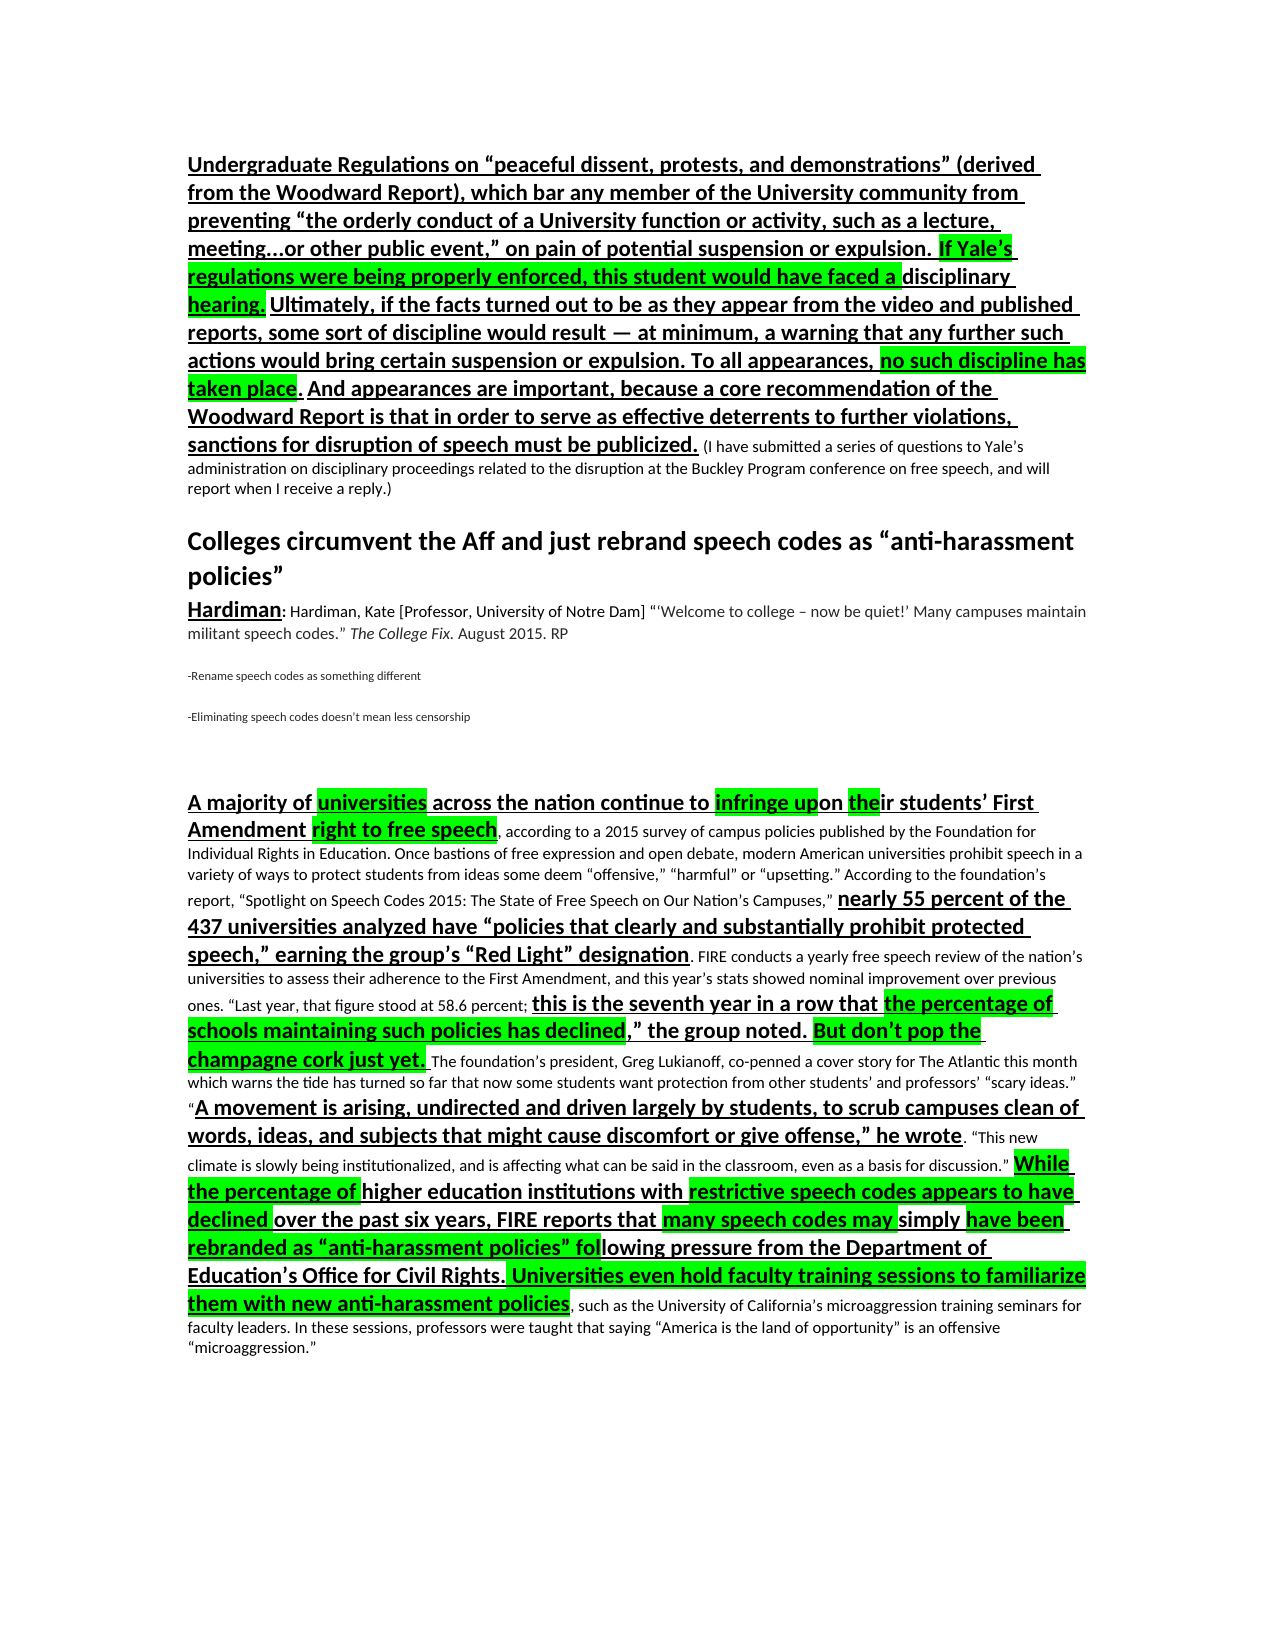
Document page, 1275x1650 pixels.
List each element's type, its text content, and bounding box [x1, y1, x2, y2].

subtitle Colleges circumvent the Aff and just rebrand speech codes as “anti-harassment policies” [187, 524, 1087, 592]
text -Eliminating speech codes doesn’t mean less censorship [187, 709, 1087, 724]
text Hardiman: Hardiman, Kate [Professor, University of Notre Dam] “‘Welcome to college – now be quiet!’ Many campuses maintain militant speech codes.” The College Fix. August 2015. RP [187, 595, 1087, 643]
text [187, 150, 1087, 499]
text A majority of universities across the nation continue to infringe upon their students’ First Amendment right to free speech, according to a 2015 survey of campus policies published by the Foundation for Individual Rights in Education. Once bastions of free expression and open debate, modern American universities prohibit speech in a variety of ways to protect students from ideas some deem “offensive,” “harmful” or “upsetting.” According to the foundation’s report, “Spotlight on Speech Codes 2015: The State of Free Speech on Our Nation’s Campuses,” nearly 55 percent of the 437 universities analyzed have “policies that clearly and substantially prohibit protected speech,” earning the group’s “Red Light” designation. FIRE conducts a yearly free speech review of the nation’s universities to assess their adherence to the First Amendment, and this year’s stats showed nominal improvement over previous ones. “Last year, that figure stood at 58.6 percent; this is the seventh year in a row that the percentage of schools maintaining such policies has declined,” the group noted. But don’t pop the champagne cork just yet. The foundation’s president, Greg Lukianoff, co-penned a cover story for The Atlantic this month which warns the tide has turned so far that now some students want protection from other students’ and professors’ “scary ideas.” “A movement is arising, undirected and driven largely by students, to scrub campuses clean of words, ideas, and subjects that might cause discomfort or give offense,” he wrote. “This new climate is slowly being institutionalized, and is affecting what can be said in the classroom, even as a basis for discussion.” While the percentage of higher education institutions with restrictive speech codes appears to have declined over the past six years, FIRE reports that many speech codes may simply have been rebranded as “anti-harassment policies” following pressure from the Department of Education’s Office for Civil Rights. Universities even hold faculty training sessions to familiarize them with new anti-harassment policies, such as the University of California’s microaggression training seminars for faculty leaders. In these sessions, professors were taught that saying “America is the land of opportunity” is an offensive “microaggression.” [187, 788, 1087, 1358]
text -Rename speech codes as something different [187, 668, 1087, 684]
